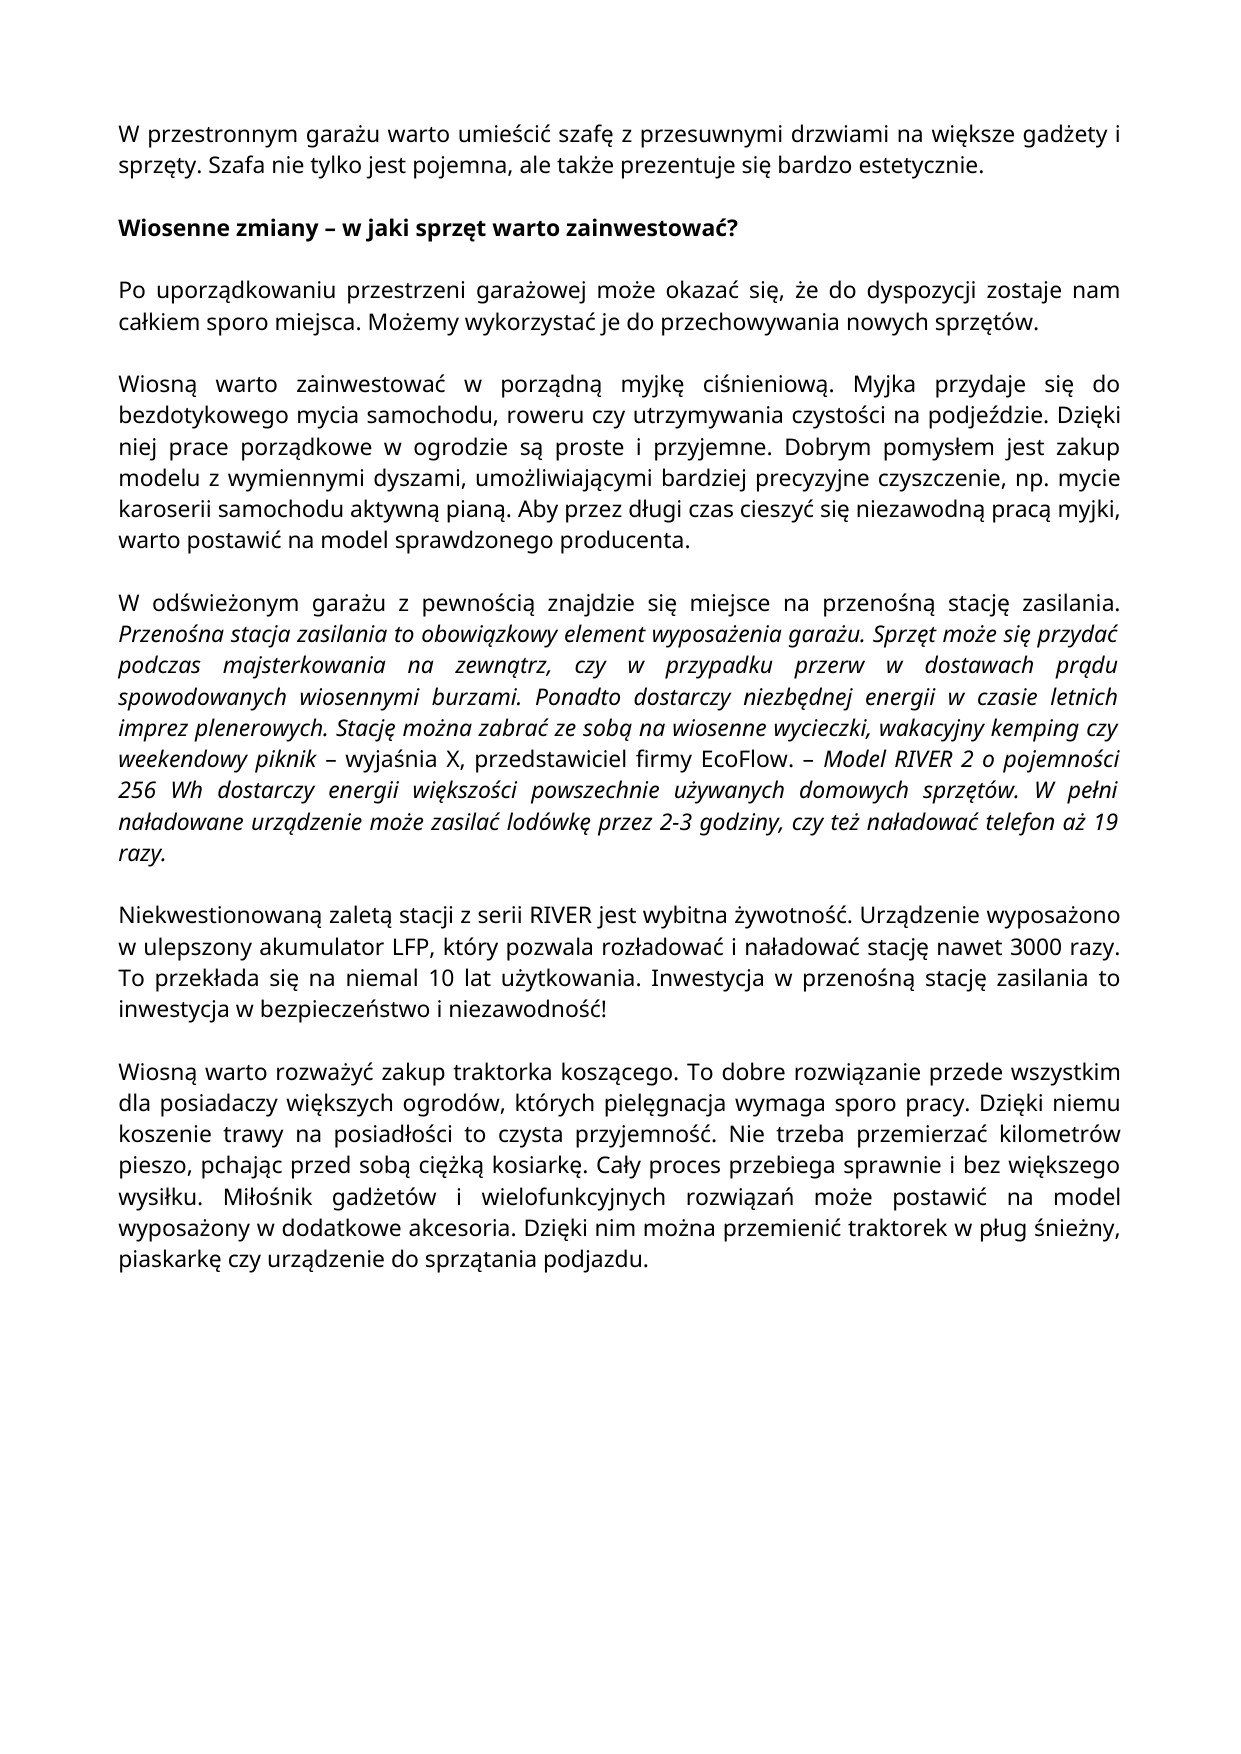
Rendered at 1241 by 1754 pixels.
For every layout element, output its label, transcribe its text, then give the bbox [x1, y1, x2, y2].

text Po uporządkowaniu przestrzeni garażowej może okazać się, że do dyspozycji zostaje nam całkiem sporo miejsca. Możemy wykorzystać je do przechowywania nowych sprzętów. [118, 274, 1122, 337]
text Niekwestionowaną zaletą stacji z serii RIVER jest wybitna żywotność. Urządzenie wyposażono w ulepszony akumulator LFP, który pozwala rozładować i naładować stację nawet 3000 razy. To przekłada się na niemal 10 lat użytkowania. Inwestycja w przenośną stację zasilania to inwestycja w bezpieczeństwo i niezawodność! [118, 899, 1122, 1024]
text Wiosną warto zainwestować w porządną myjkę ciśnieniową. Myjka przydaje się do bezdotykowego mycia samochodu, roweru czy utrzymywania czystości na podjeździe. Dzięki niej prace porządkowe w ogrodzie są proste i przyjemne. Dobrym pomysłem jest zakup modelu z wymiennymi dyszami, umożliwiającymi bardziej precyzyjne czyszczenie, np. mycie karoserii samochodu aktywną pianą. Aby przez długi czas cieszyć się niezawodną pracą myjki, warto postawić na model sprawdzonego producenta. [118, 368, 1122, 556]
text W odświeżonym garażu z pewnością znajdzie się miejsce na przenośną stację zasilania. Przenośna stacja zasilania to obowiązkowy element wyposażenia garażu. Sprzęt może się przydać podczas majsterkowania na zewnątrz, czy w przypadku przerw w dostawach prądu spowodowanych wiosennymi burzami. Ponadto dostarczy niezbędnej energii w czasie letnich imprez plenerowych. Stację można zabrać ze sobą na wiosenne wycieczki, wakacyjny kemping czy weekendowy piknik – wyjaśnia X, przedstawiciel firmy EcoFlow. – Model RIVER 2 o pojemności 256 Wh dostarczy energii większości powszechnie używanych domowych sprzętów. W pełni naładowane urządzenie może zasilać lodówkę przez 2-3 godziny, czy też naładować telefon aż 19 razy. [118, 587, 1122, 868]
text Wiosenne zmiany – w jaki sprzęt warto zainwestować? [118, 212, 1122, 243]
text Wiosną warto rozważyć zakup traktorka koszącego. To dobre rozwiązanie przede wszystkim dla posiadaczy większych ogrodów, których pielęgnacja wymaga sporo pracy. Dzięki niemu koszenie trawy na posiadłości to czysta przyjemność. Nie trzeba przemierzać kilometrów pieszo, pchając przed sobą ciężką kosiarkę. Cały proces przebiega sprawnie i bez większego wysiłku. Miłośnik gadżetów i wielofunkcyjnych rozwiązań może postawić na model wyposażony w dodatkowe akcesoria. Dzięki nim można przemienić traktorek w pług śnieżny, piaskarkę czy urządzenie do sprzątania podjazdu. [118, 1056, 1122, 1274]
text W przestronnym garażu warto umieścić szafę z przesuwnymi drzwiami na większe gadżety i sprzęty. Szafa nie tylko jest pojemna, ale także prezentuje się bardzo estetycznie. [118, 118, 1122, 181]
